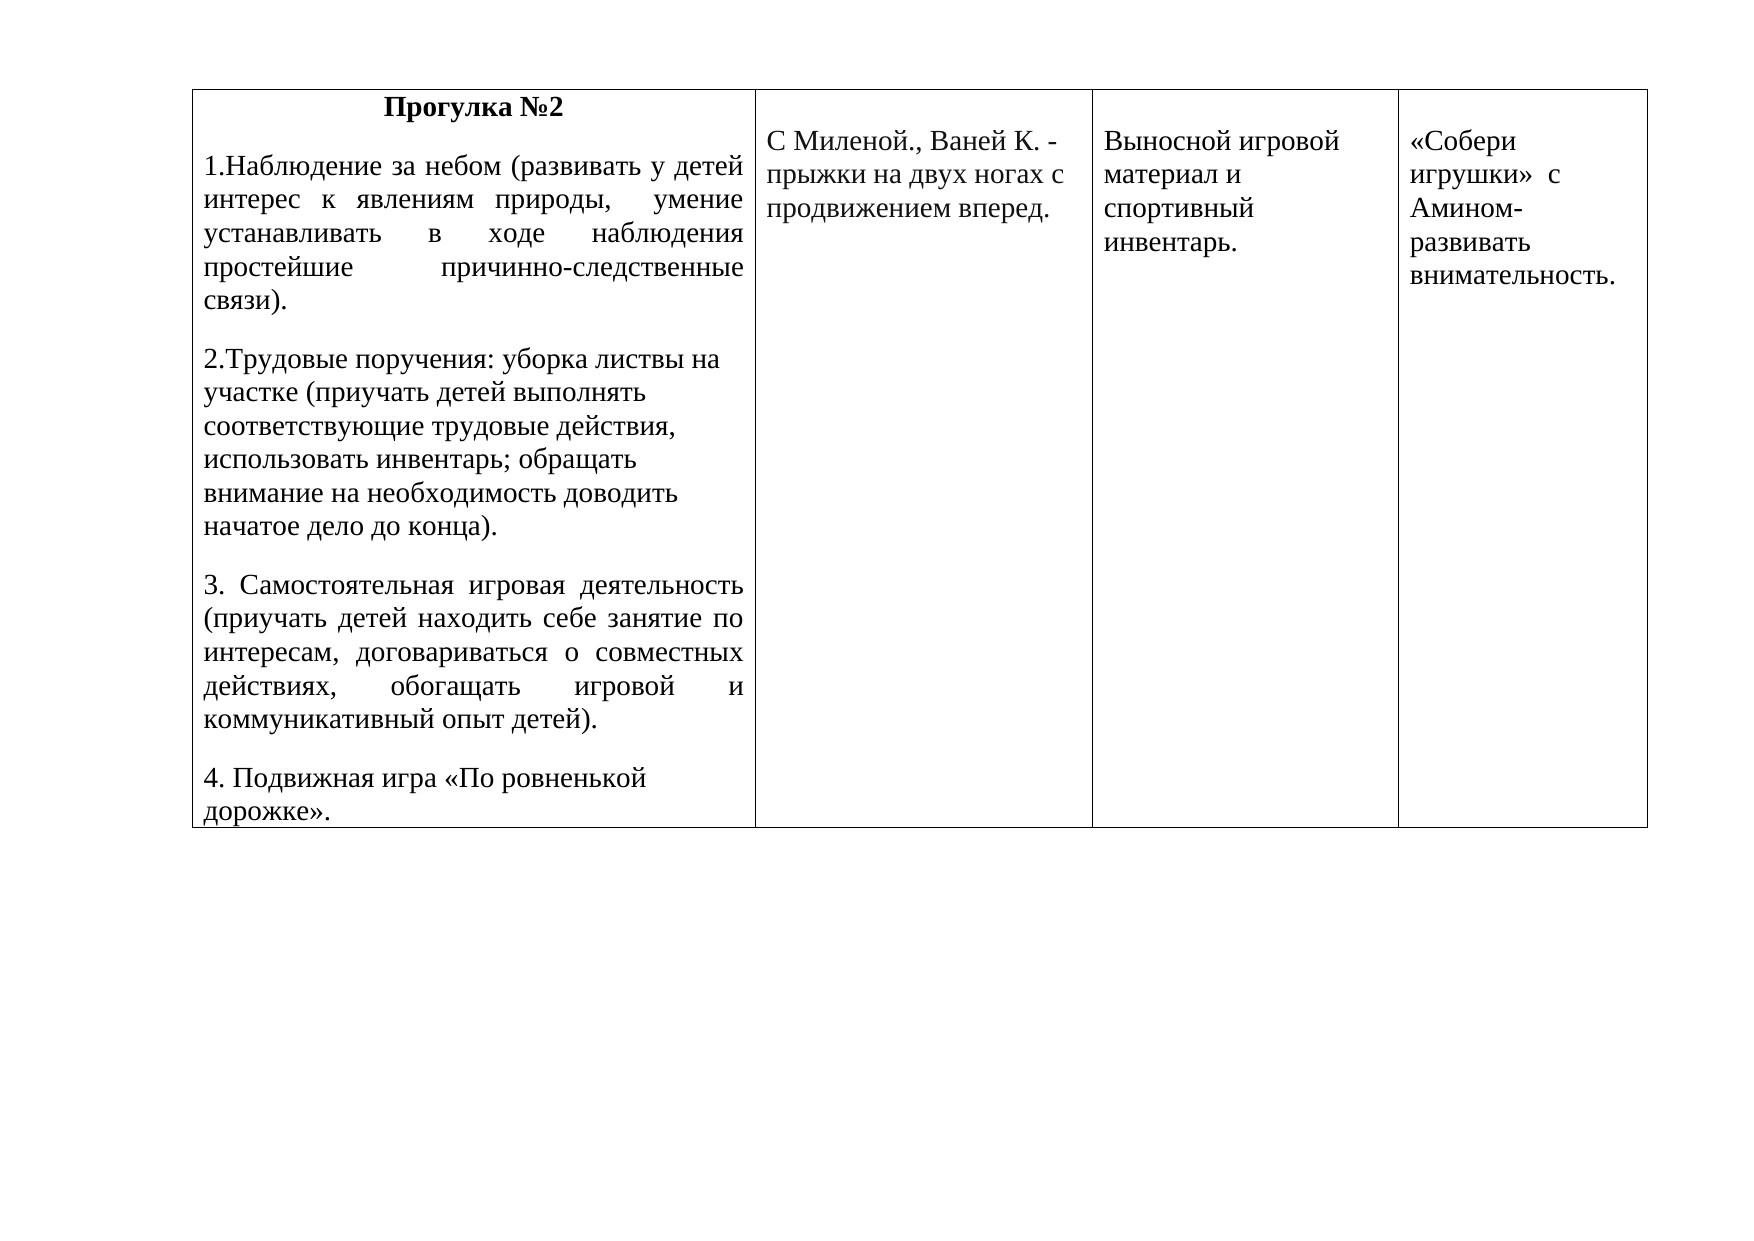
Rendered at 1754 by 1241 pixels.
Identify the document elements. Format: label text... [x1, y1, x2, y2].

table_cell С Миленой., Ваней К. - прыжки на двух ногах с продвижением вперед. [756, 90, 1092, 827]
table_cell Выносной игровой материал и спортивный инвентарь. [1093, 90, 1398, 827]
table_cell «Собери игрушки» с Амином-развивать внимательность. [1399, 90, 1647, 827]
table_cell Прогулка №2 1.Наблюдение за небом (развивать у детей интерес к явлениям природы, умение устанавливать в ходе наблюдения простейшие причинно-следственные связи). 2.Трудовые поручения: уборка листвы на участке (приучать детей выполнять соответствующие трудовые действия, использовать инвентарь; обращать внимание на необходимость доводить начатое дело до конца). 3. Самостоятельная игровая деятельность (приучать детей находить себе занятие по интересам, договариваться о совместных действиях, обогащать игровой и коммуникативный опыт детей). 4. Подвижная игра «По ровненькой дорожке». [193, 90, 755, 827]
